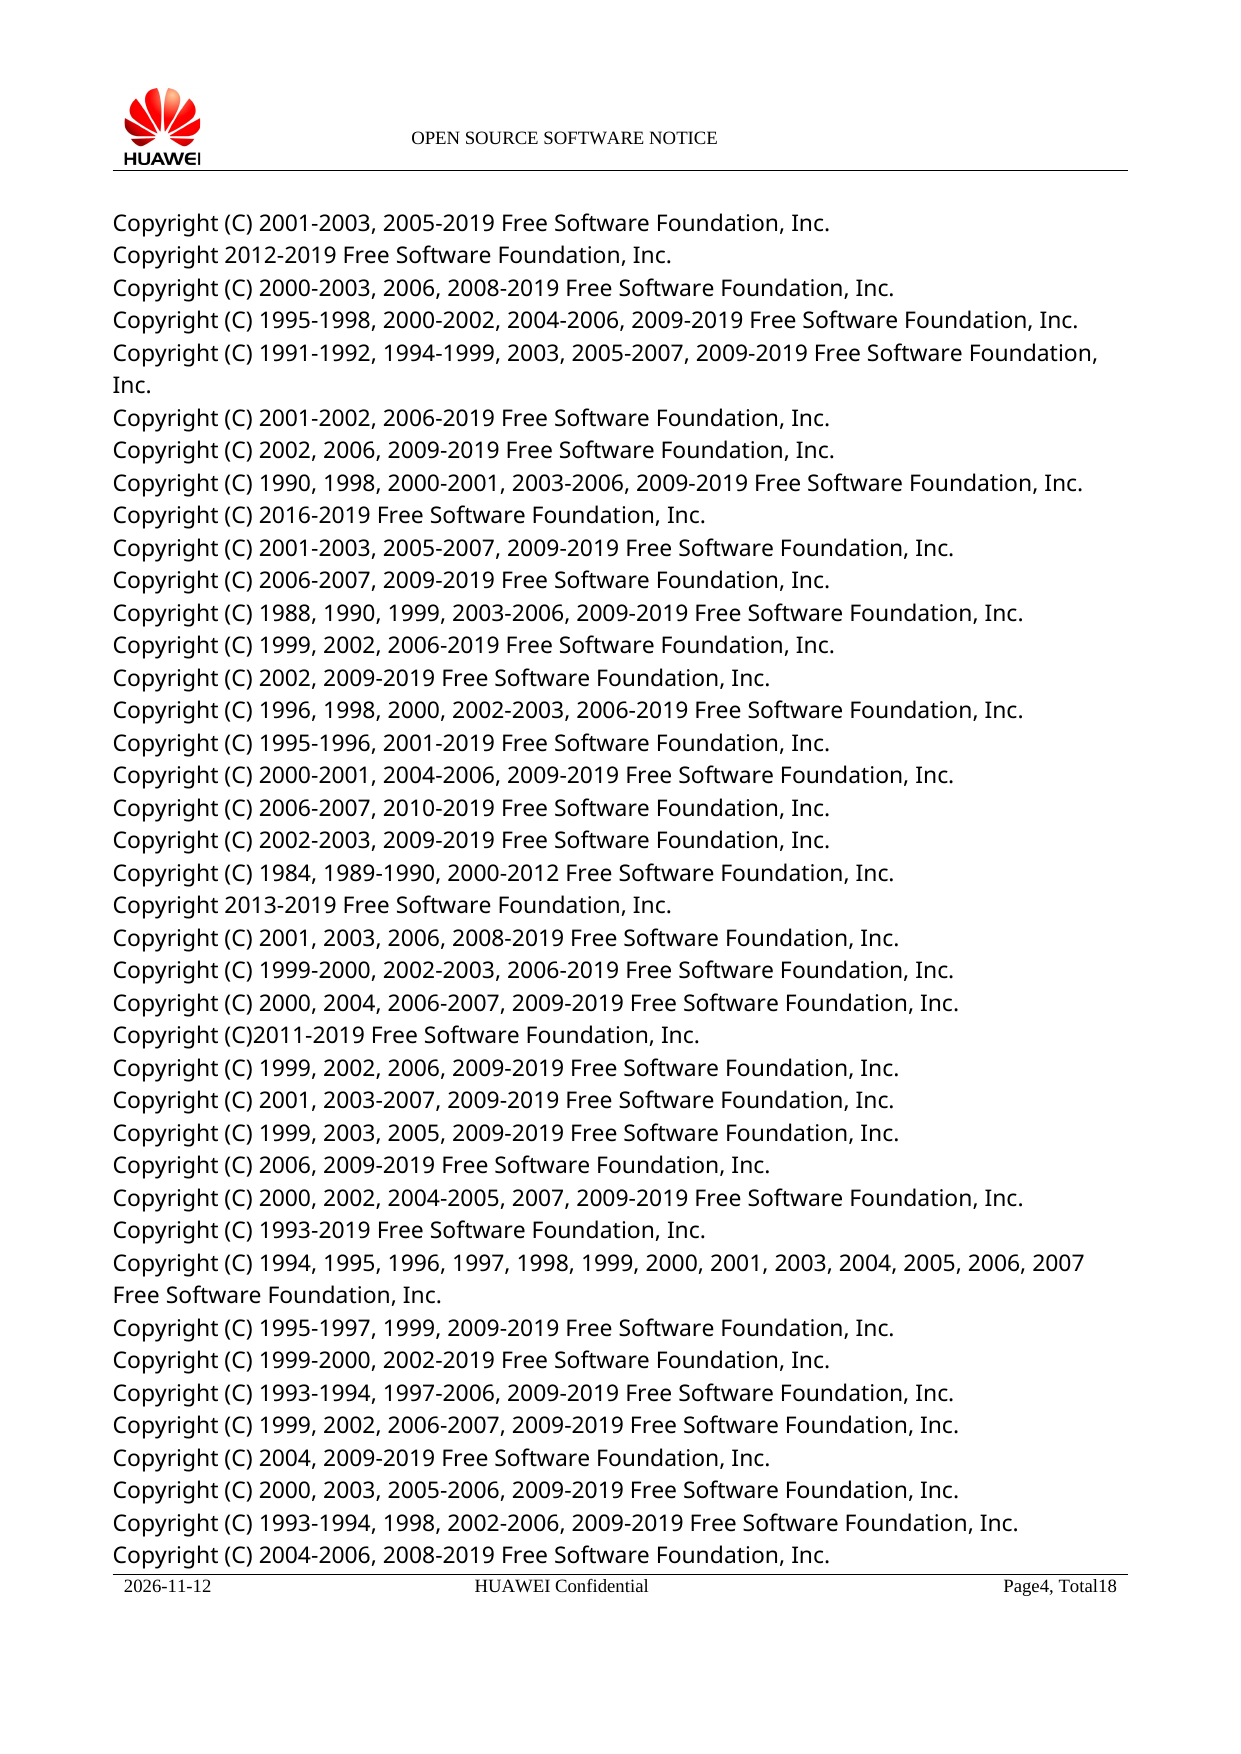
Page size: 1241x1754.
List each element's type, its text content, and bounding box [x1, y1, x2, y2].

picture [124, 88, 201, 165]
